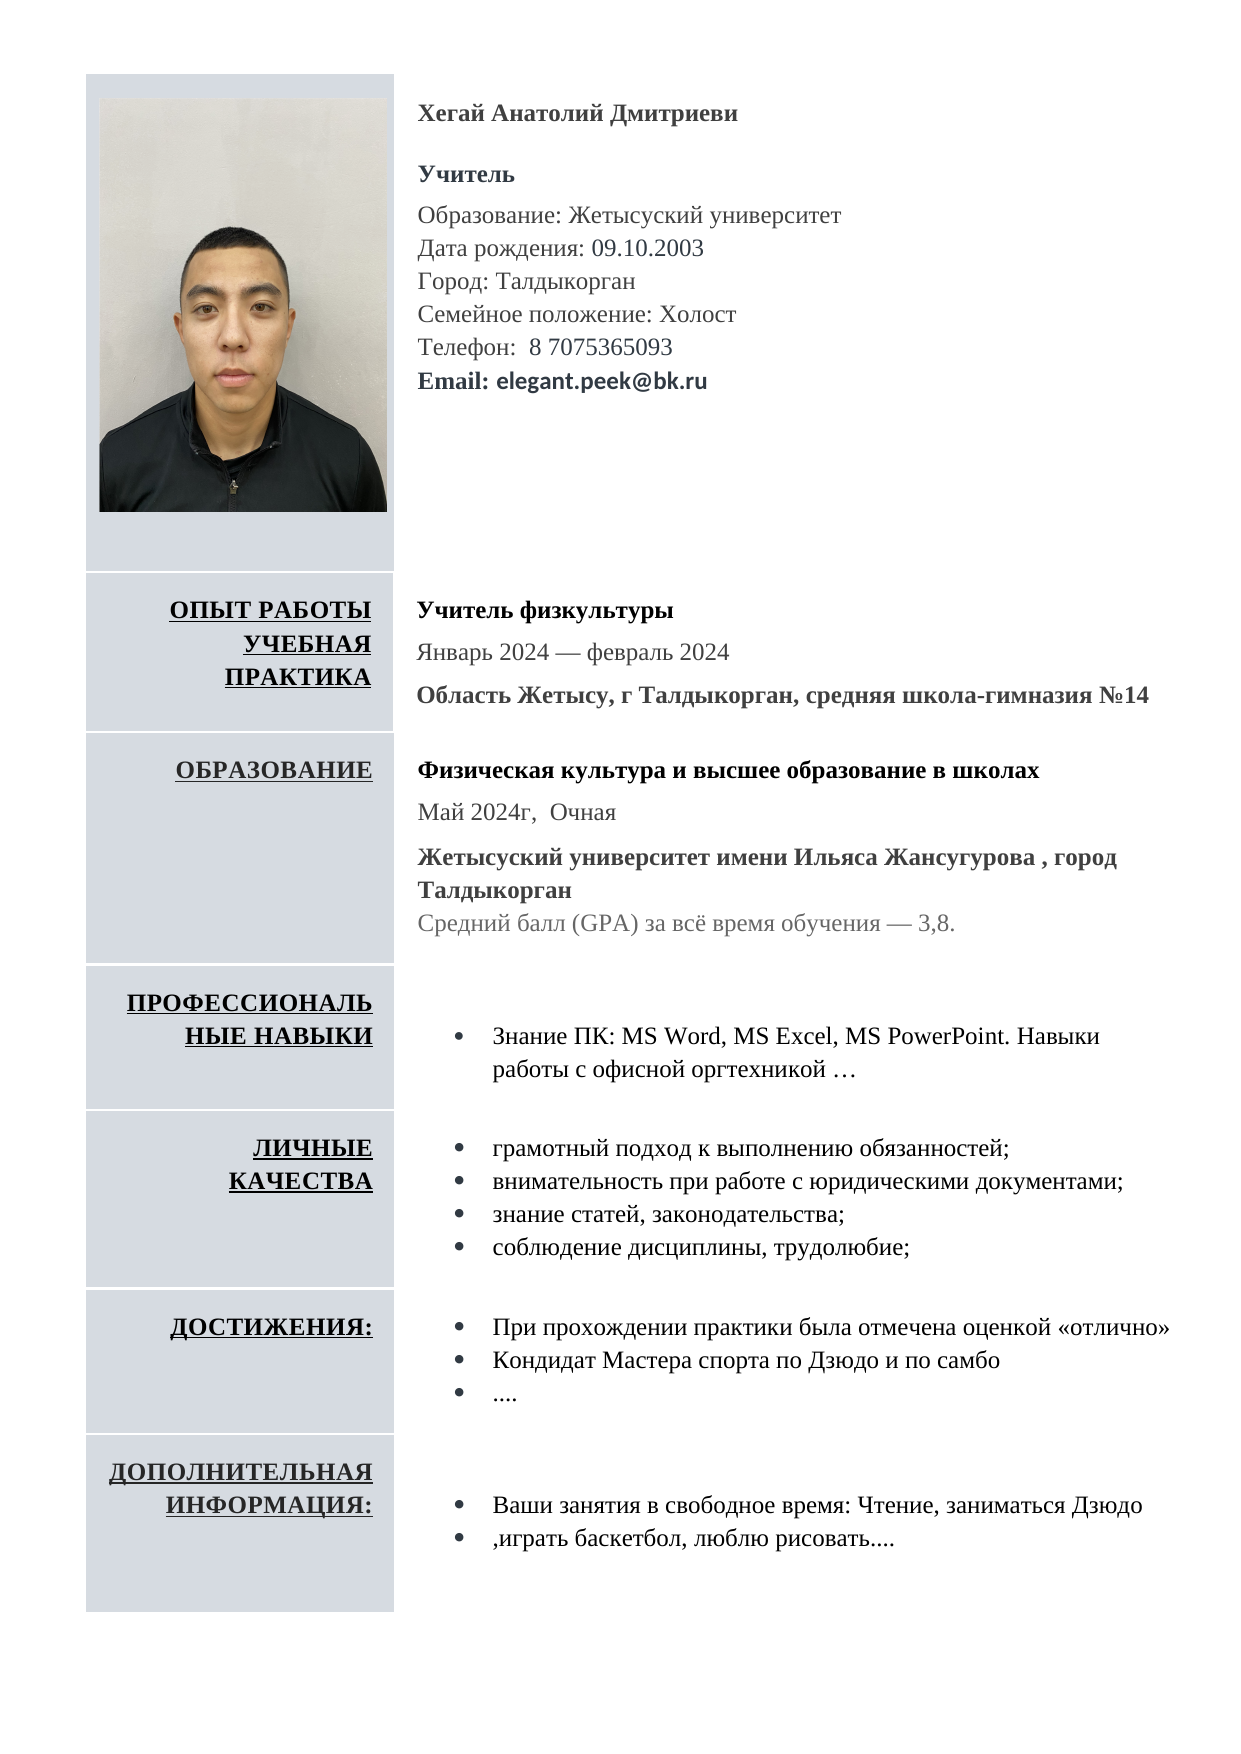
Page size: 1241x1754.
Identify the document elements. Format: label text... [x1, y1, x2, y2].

table_cell Ваши занятия в свободное время: Чтение, заниматься Дзюдо ,играть баскетбол, люблю рисовать.... [396, 1435, 1194, 1612]
table_header [86, 74, 394, 571]
picture [100, 99, 387, 511]
table_cell При прохождении практики была отмечена оценкой «отлично» Кондидат Мастера спорта по Дзюдо и по самбо .... [396, 1290, 1194, 1433]
table_header Хегай Анатолий Дмитриеви Учитель Образование: Жетысуский университет Дата рождения: 09.10.2003 Город: Талдыкорган Семейное положение: Холост Телефон: 8 7075365093 Email: elegant.peek@bk.ru [396, 76, 1194, 571]
table_cell ОПЫТ РАБОТЫ УЧЕБНАЯ ПРАКТИКА [86, 573, 393, 731]
table_cell ДОПОЛНИТЕЛЬНАЯ ИНФОРМАЦИЯ: [86, 1435, 394, 1612]
table_cell ЛИЧНЫЕ КАЧЕСТВА [86, 1111, 394, 1287]
table_cell грамотный подход к выполнению обязанностей; внимательность при работе с юридическими документами; знание статей, законодательства; соблюдение дисциплины, трудолюбие; [396, 1111, 1194, 1287]
table_cell Учитель физкультуры Январь 2024 — февраль 2024 Область Жетысу, г Талдыкорган, средняя школа-гимназия №14 [395, 573, 1194, 731]
table_cell ОБРАЗОВАНИЕ [86, 733, 394, 963]
table_cell ПРОФЕССИОНАЛЬНЫЕ НАВЫКИ [86, 966, 394, 1109]
table_cell Физическая культура и высшее образование в школах Май 2024г, Очная Жетысуский университет имени Ильяса Жансугурова , город Талдыкорган Средний балл (GPA) за всё время обучения — 3,8. [396, 733, 1194, 963]
table_cell ДОСТИЖЕНИЯ: [86, 1290, 394, 1433]
table_cell Знание ПК: MS Word, MS Excel, MS PowerPoint. Навыки работы с офисной оргтехникой … [396, 966, 1194, 1109]
